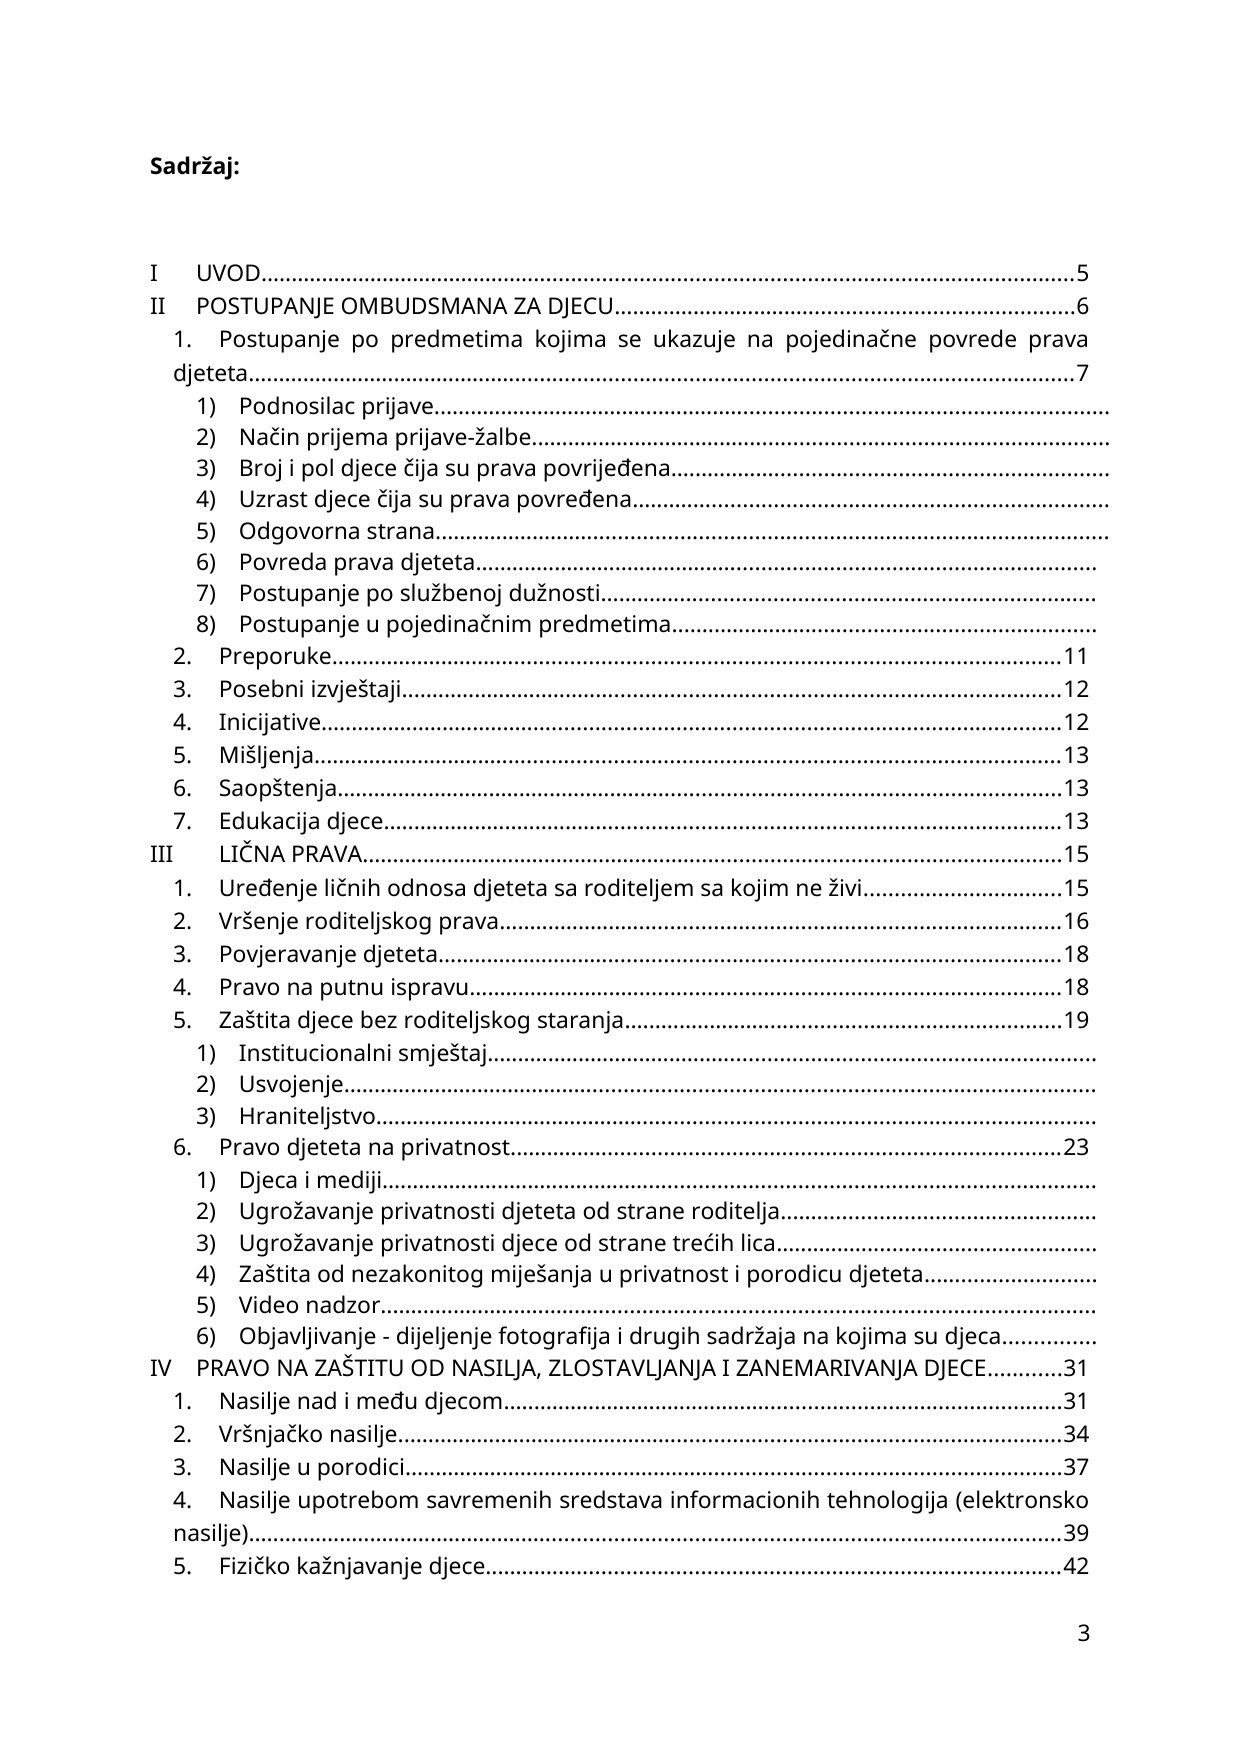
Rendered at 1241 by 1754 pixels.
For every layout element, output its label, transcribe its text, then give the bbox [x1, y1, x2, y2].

text Sadržaj: [150, 150, 1090, 181]
